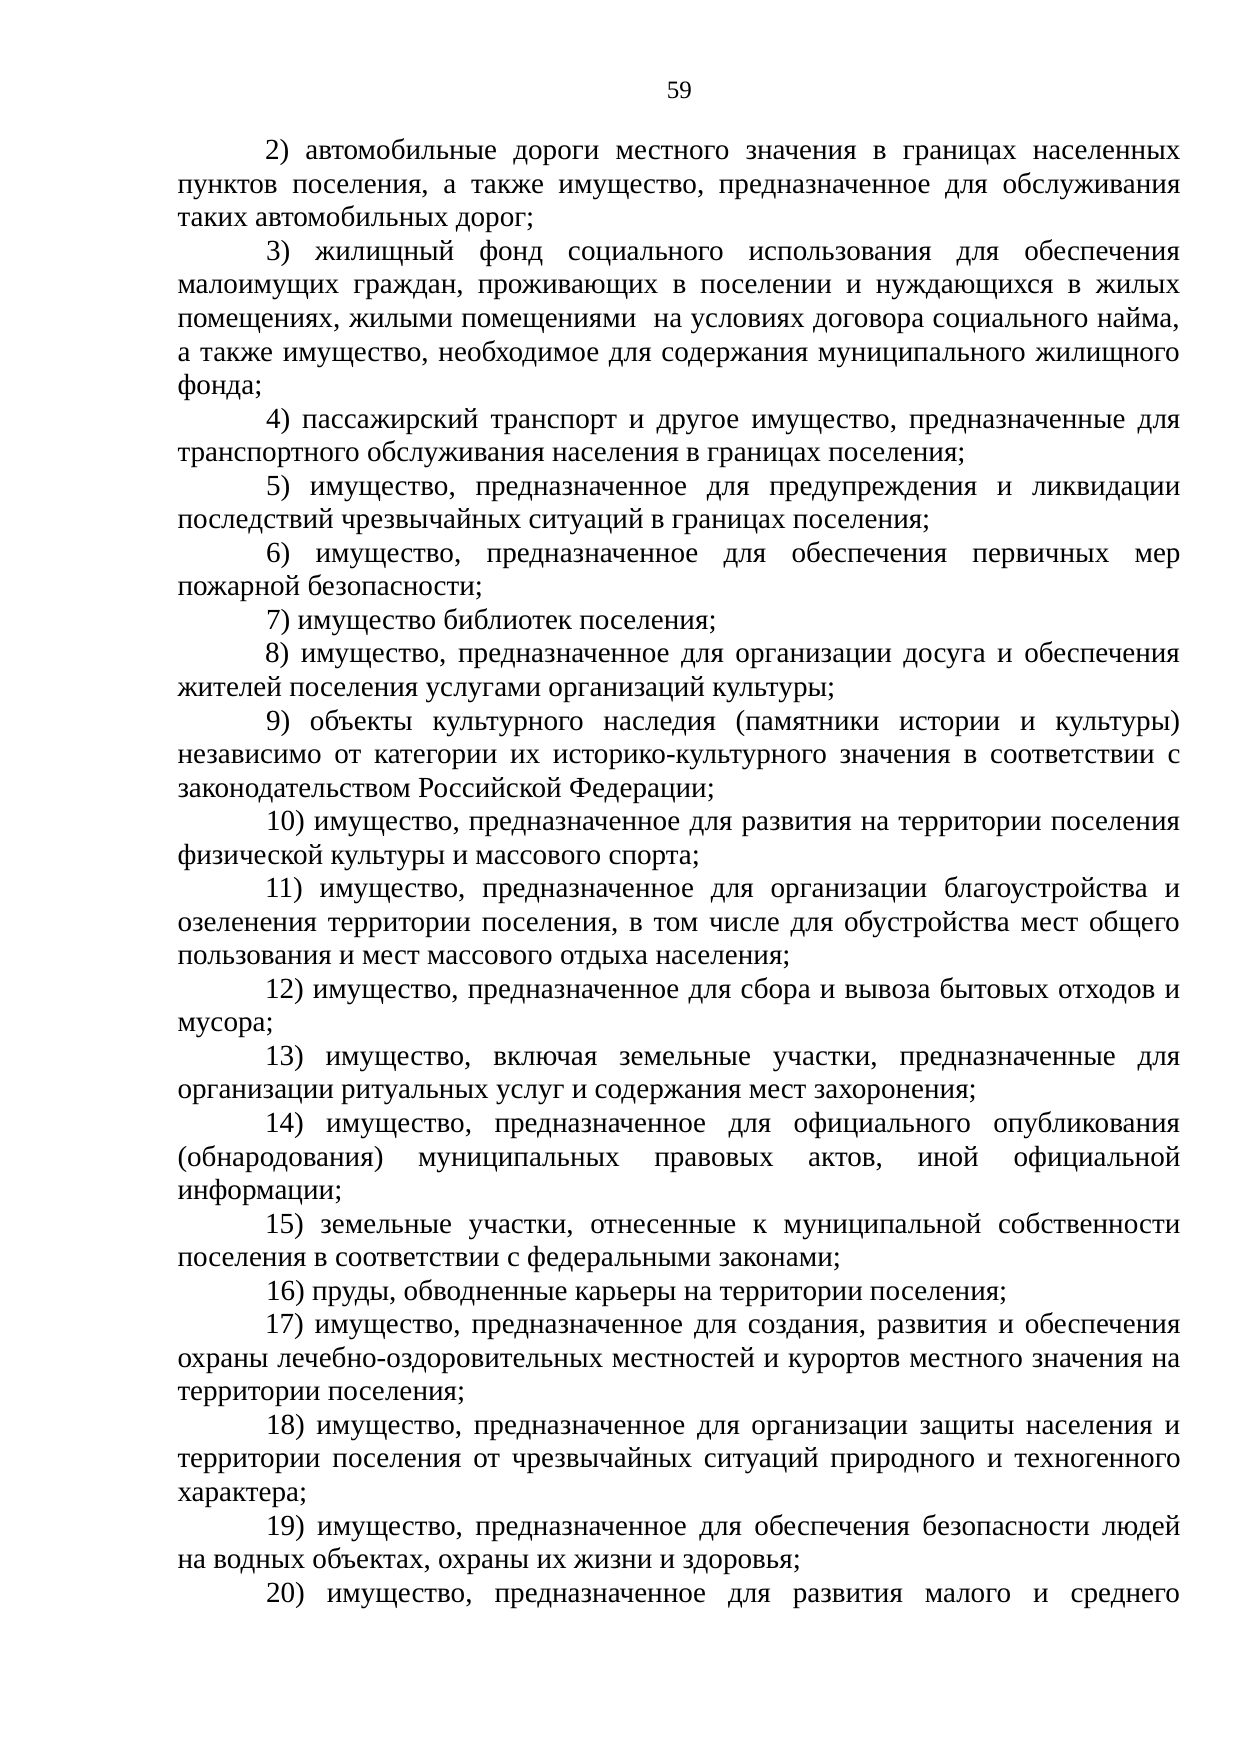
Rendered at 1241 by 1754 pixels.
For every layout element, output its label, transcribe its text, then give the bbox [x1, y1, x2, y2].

text 14) имущество, предназначенное для официального опубликования (обнародования) муниципальных правовых актов, иной официальной информации; [177, 1105, 1181, 1206]
text 17) имущество, предназначенное для создания, развития и обеспечения охраны лечебно-оздоровительных местностей и курортов местного значения на территории поселения; [177, 1306, 1181, 1407]
text 2) автомобильные дороги местного значения в границах населенных пунктов поселения, а также имущество, предназначенное для обслуживания таких автомобильных дорог; [177, 132, 1181, 233]
text 12) имущество, предназначенное для сбора и вывоза бытовых отходов и мусора; [177, 971, 1181, 1038]
text 10) имущество, предназначенное для развития на территории поселения физической культуры и массового спорта; [177, 803, 1181, 870]
text 19) имущество, предназначенное для обеспечения безопасности людей на водных объектах, охраны их жизни и здоровья; [177, 1508, 1181, 1575]
text 13) имущество, включая земельные участки, предназначенные для организации ритуальных услуг и содержания мест захоронения; [177, 1038, 1181, 1105]
text 4) пассажирский транспорт и другое имущество, предназначенные для транспортного обслуживания населения в границах поселения; [177, 401, 1181, 468]
text 5) имущество, предназначенное для предупреждения и ликвидации последствий чрезвычайных ситуаций в границах поселения; [177, 468, 1181, 535]
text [177, 1575, 1181, 1608]
text 3) жилищный фонд социального использования для обеспечения малоимущих граждан, проживающих в поселении и нуждающихся в жилых помещениях, жилыми помещениями на условиях договора социального найма, а также имущество, необходимое для содержания муниципального жилищного фонда; [177, 233, 1181, 401]
text 8) имущество, предназначенное для организации досуга и обеспечения жителей поселения услугами организаций культуры; [177, 636, 1181, 703]
text 15) земельные участки, отнесенные к муниципальной собственности поселения в соответствии с федеральными законами; [177, 1206, 1181, 1273]
text 6) имущество, предназначенное для обеспечения первичных мер пожарной безопасности; [177, 535, 1181, 602]
text 18) имущество, предназначенное для организации защиты населения и территории поселения от чрезвычайных ситуаций природного и техногенного характера; [177, 1407, 1181, 1508]
text 16) пруды, обводненные карьеры на территории поселения; [177, 1273, 1181, 1306]
text 9) объекты культурного наследия (памятники истории и культуры) независимо от категории их историко-культурного значения в соответствии с законодательством Российской Федерации; [177, 703, 1181, 803]
text 11) имущество, предназначенное для организации благоустройства и озеленения территории поселения, в том числе для обустройства мест общего пользования и мест массового отдыха населения; [177, 870, 1181, 971]
text 7) имущество библиотек поселения; [177, 602, 1181, 636]
